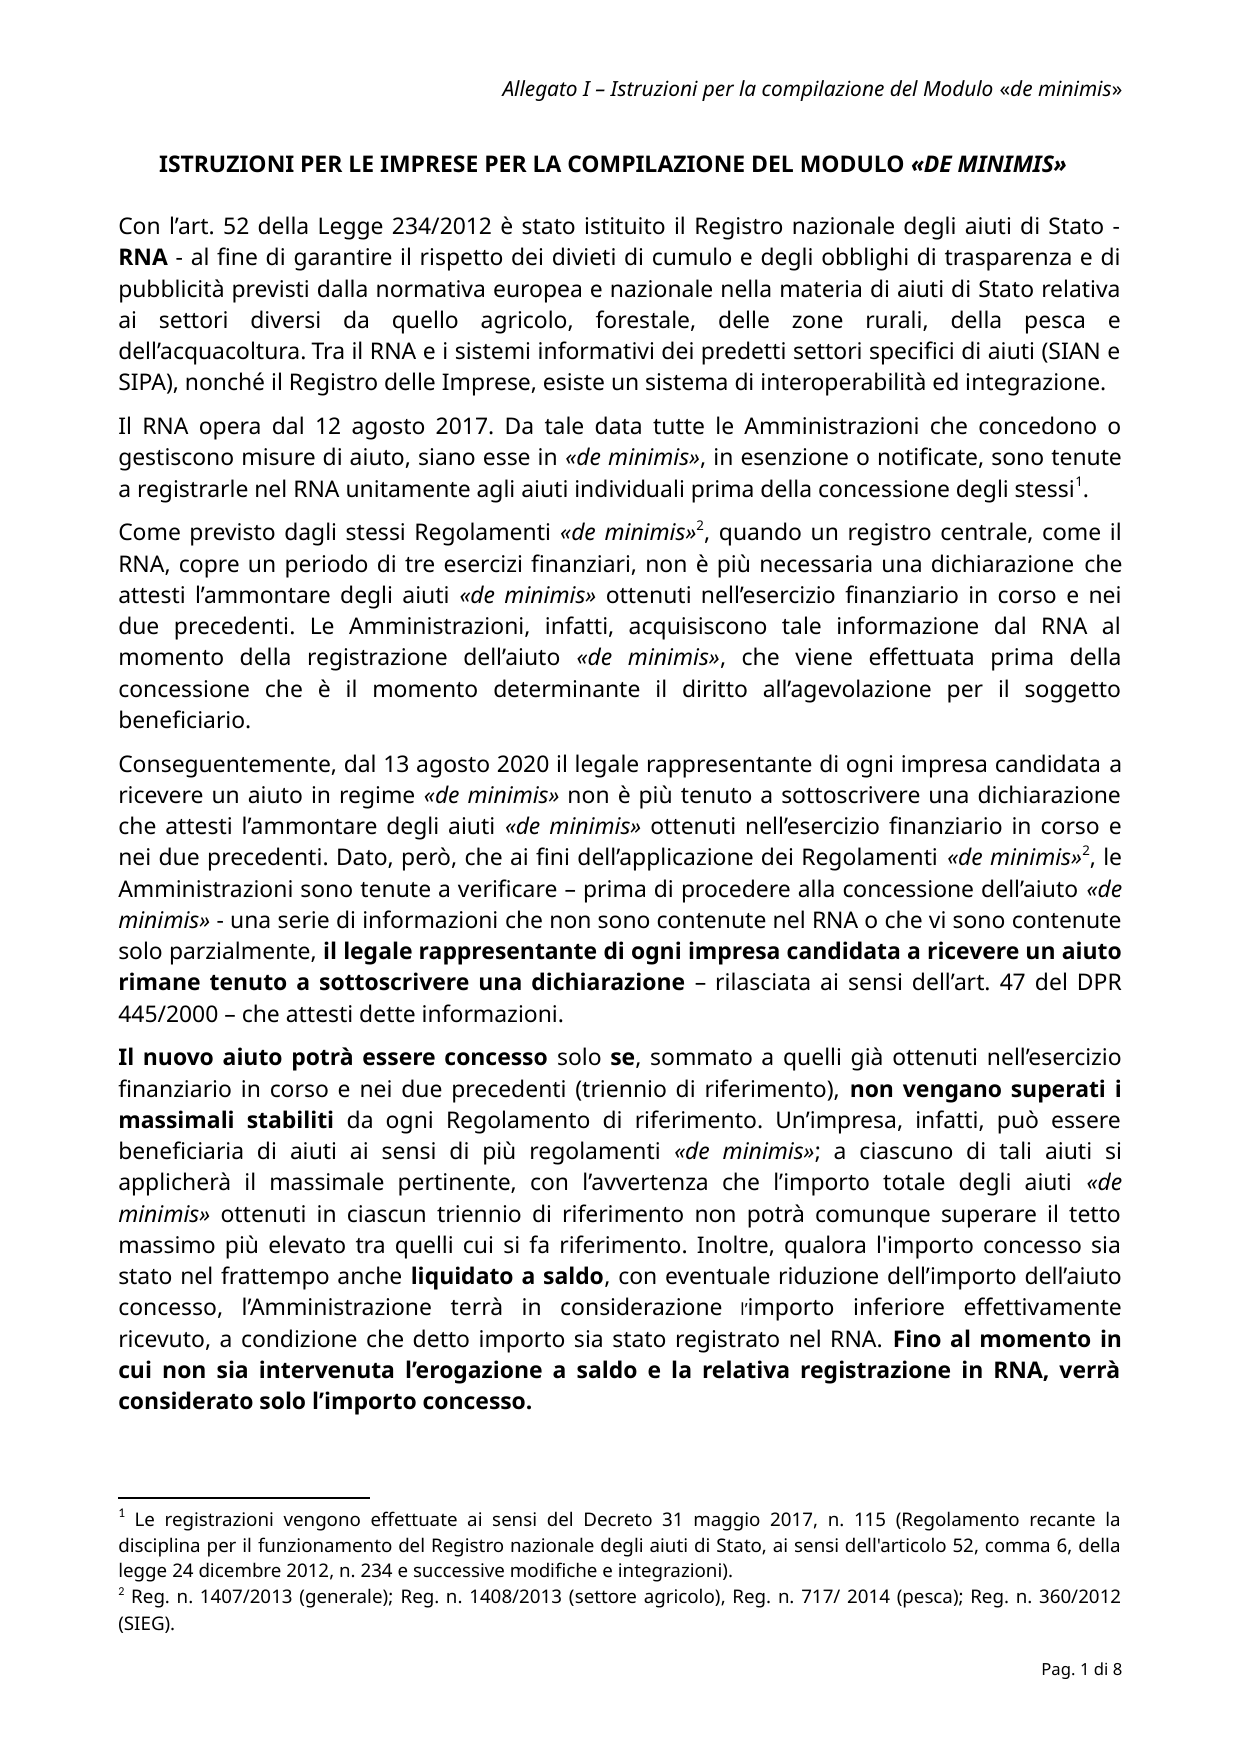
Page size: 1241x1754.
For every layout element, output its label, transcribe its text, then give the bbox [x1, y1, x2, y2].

text ISTRUZIONI PER LE IMPRESE PER LA COMPILAZIONE DEL MODULO «DE MINIMIS» [118, 148, 1107, 179]
text Con l’art. 52 della Legge 234/2012 è stato istituito il Registro nazionale degli aiuti di Stato - RNA - al fine di garantire il rispetto dei divieti di cumulo e degli obblighi di trasparenza e di pubblicità previsti dalla normativa europea e nazionale nella materia di aiuti di Stato relativa ai settori diversi da quello agricolo, forestale, delle zone rurali, della pesca e dell’acquacoltura. Tra il RNA e i sistemi informativi dei predetti settori specifici di aiuti (SIAN e SIPA), nonché il Registro delle Imprese, esiste un sistema di interoperabilità ed integrazione. [118, 210, 1122, 398]
text Il nuovo aiuto potrà essere concesso solo se, sommato a quelli già ottenuti nell’esercizio finanziario in corso e nei due precedenti (triennio di riferimento), non vengano superati i massimali stabiliti da ogni Regolamento di riferimento. Un’impresa, infatti, può essere beneficiaria di aiuti ai sensi di più regolamenti «de minimis»; a ciascuno di tali aiuti si applicherà il massimale pertinente, con l’avvertenza che l’importo totale degli aiuti «de minimis» ottenuti in ciascun triennio di riferimento non potrà comunque superare il tetto massimo più elevato tra quelli cui si fa riferimento. Inoltre, qualora l'importo concesso sia stato nel frattempo anche liquidato a saldo, con eventuale riduzione dell’importo dell’aiuto concesso, l’Amministrazione terrà in considerazione l’importo inferiore effettivamente ricevuto, a condizione che detto importo sia stato registrato nel RNA. Fino al momento in cui non sia intervenuta l’erogazione a saldo e la relativa registrazione in RNA, verrà considerato solo l’importo concesso. [118, 1041, 1122, 1416]
text Il RNA opera dal 12 agosto 2017. Da tale data tutte le Amministrazioni che concedono o gestiscono misure di aiuto, siano esse in «de minimis», in esenzione o notificate, sono tenute a registrarle nel RNA unitamente agli aiuti individuali prima della concessione degli stessi. [118, 410, 1122, 504]
text Conseguentemente, dal 13 agosto 2020 il legale rappresentante di ogni impresa candidata a ricevere un aiuto in regime «de minimis» non è più tenuto a sottoscrivere una dichiarazione che attesti l’ammontare degli aiuti «de minimis» ottenuti nell’esercizio finanziario in corso e nei due precedenti. Dato, però, che ai fini dell’applicazione dei Regolamenti «de minimis»2, le Amministrazioni sono tenute a verificare – prima di procedere alla concessione dell’aiuto «de minimis» - una serie di informazioni che non sono contenute nel RNA o che vi sono contenute solo parzialmente, il legale rappresentante di ogni impresa candidata a ricevere un aiuto rimane tenuto a sottoscrivere una dichiarazione – rilasciata ai sensi dell’art. 47 del DPR 445/2000 – che attesti dette informazioni. [118, 748, 1122, 1029]
text Come previsto dagli stessi Regolamenti «de minimis», quando un registro centrale, come il RNA, copre un periodo di tre esercizi finanziari, non è più necessaria una dichiarazione che attesti l’ammontare degli aiuti «de minimis» ottenuti nell’esercizio finanziario in corso e nei due precedenti. Le Amministrazioni, infatti, acquisiscono tale informazione dal RNA al momento della registrazione dell’aiuto «de minimis», che viene effettuata prima della concessione che è il momento determinante il diritto all’agevolazione per il soggetto beneficiario. [118, 516, 1122, 735]
